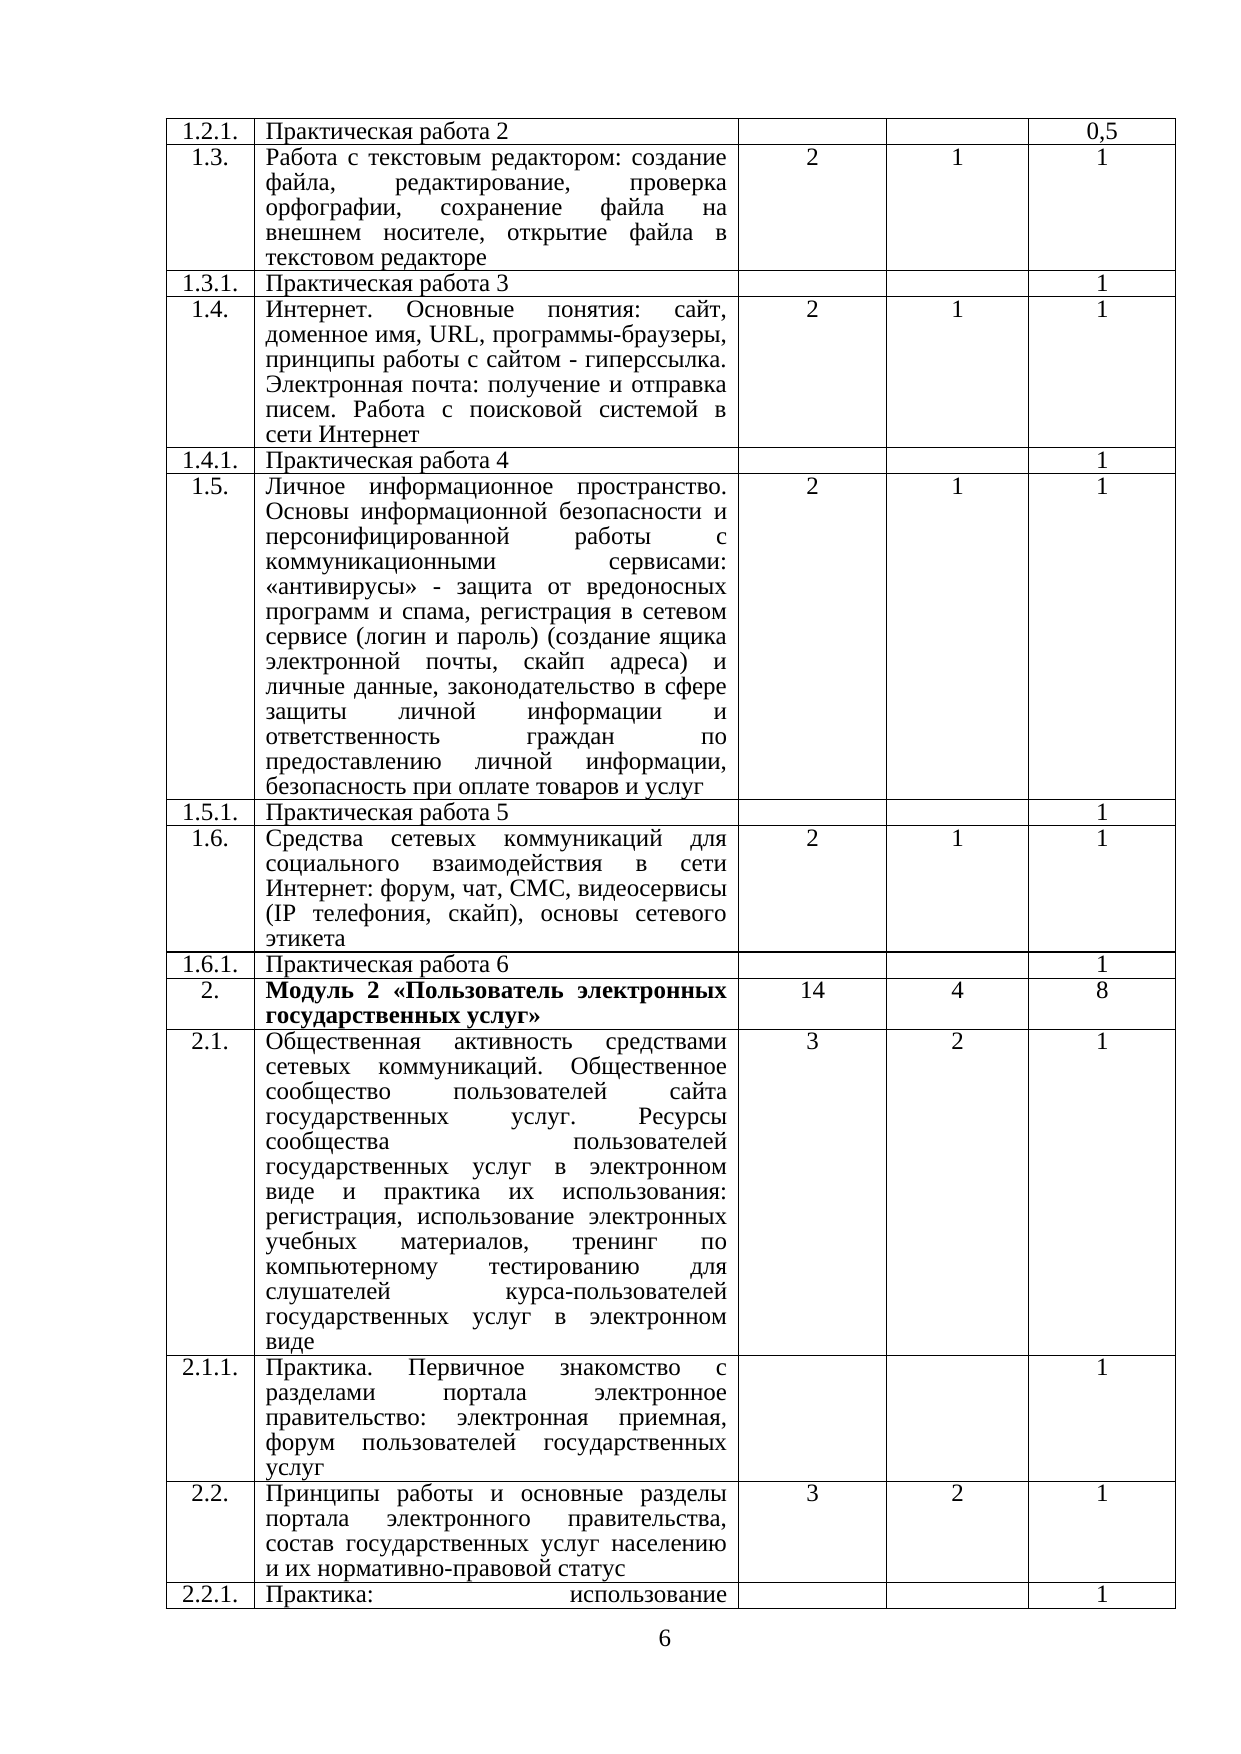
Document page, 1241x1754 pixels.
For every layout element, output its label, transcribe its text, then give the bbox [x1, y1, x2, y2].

table_cell 2 [739, 474, 886, 799]
table_cell 1 [887, 145, 1028, 270]
table_cell 3 [739, 1030, 886, 1354]
table_cell Практическая работа 6 [255, 953, 738, 977]
table_cell Практическая работа 2 [255, 119, 738, 144]
table_cell 2.1.1. [167, 1356, 254, 1481]
table_cell 2.1. [167, 1030, 254, 1354]
table_cell 1 [1029, 1482, 1175, 1582]
table_cell 1.5.1. [167, 800, 254, 825]
table_cell 0,5 [1029, 119, 1175, 144]
table_cell [887, 953, 1028, 977]
table_cell [739, 119, 886, 144]
table_cell [739, 448, 886, 473]
table_cell 1 [1029, 953, 1175, 977]
table_cell 1 [1029, 826, 1175, 951]
table_cell [739, 1356, 886, 1481]
table_cell 2 [739, 145, 886, 270]
table_cell 2 [739, 826, 886, 951]
table_cell 14 [739, 979, 886, 1028]
table_cell 1 [1029, 448, 1175, 473]
table_cell 1 [1029, 474, 1175, 799]
table_cell 1.4. [167, 297, 254, 447]
table_cell 1 [1029, 271, 1175, 296]
table_cell [887, 448, 1028, 473]
table_cell 1 [1029, 800, 1175, 825]
table_cell Интернет. Основные понятия: сайт, доменное имя, URL, программы-браузеры, принципы работы с сайтом - гиперссылка. Электронная почта: получение и отправка писем. Работа с поисковой системой в сети Интернет [255, 297, 738, 447]
table_cell 1.6.1. [167, 953, 254, 977]
table_cell [887, 800, 1028, 825]
table_cell 1 [887, 826, 1028, 951]
table_cell 1 [1029, 145, 1175, 270]
table_cell [739, 953, 886, 977]
table_cell [887, 271, 1028, 296]
table_cell 1.2.1. [167, 119, 254, 144]
table_cell Работа с текстовым редактором: создание файла, редактирование, проверка орфографии, сохранение файла на внешнем носителе, открытие файла в текстовом редакторе [255, 145, 738, 270]
table_cell [887, 1583, 1028, 1608]
table_cell [739, 271, 886, 296]
table_cell 1 [887, 474, 1028, 799]
table_cell 8 [1029, 979, 1175, 1028]
table_cell 1 [1029, 1583, 1175, 1608]
table_cell Личное информационное пространство. Основы информационной безопасности и персонифицированной работы с коммуникационными сервисами: «антивирусы» - защита от вредоносных программ и спама, регистрация в сетевом сервисе (логин и пароль) (создание ящика электронной почты, скайп адреса) и личные данные, законодательство в сфере защиты личной информации и ответственность граждан по предоставлению личной информации, безопасность при оплате товаров и услуг [255, 474, 738, 799]
table_cell Средства сетевых коммуникаций для социального взаимодействия в сети Интернет: форум, чат, СМС, видеосервисы (IP телефония, скайп), основы сетевого этикета [255, 826, 738, 951]
table_cell 1.6. [167, 826, 254, 951]
table_cell 1.5. [167, 474, 254, 799]
table_cell [739, 800, 886, 825]
table_cell 2. [167, 979, 254, 1028]
table_cell [887, 119, 1028, 144]
table_cell Практика. Первичное знакомство с разделами портала электронное правительство: электронная приемная, форум пользователей государственных услуг [255, 1356, 738, 1481]
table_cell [255, 1583, 738, 1608]
table_cell 1 [1029, 297, 1175, 447]
table_cell 2 [887, 1482, 1028, 1582]
table_cell 2.2. [167, 1482, 254, 1582]
table_cell 2 [887, 1030, 1028, 1354]
table_cell 1 [887, 297, 1028, 447]
table_cell [887, 1356, 1028, 1481]
table_cell 2.2.1. [167, 1583, 254, 1608]
table_cell 1.3.1. [167, 271, 254, 296]
table_cell Общественная активность средствами сетевых коммуникаций. Общественное сообщество пользователей сайта государственных услуг. Ресурсы сообщества пользователей государственных услуг в электронном виде и практика их использования: регистрация, использование электронных учебных материалов, тренинг по компьютерному тестированию для слушателей курса-пользователей государственных услуг в электронном виде [255, 1030, 738, 1354]
table_cell Практическая работа 5 [255, 800, 738, 825]
table_cell Принципы работы и основные разделы портала электронного правительства, состав государственных услуг населению и их нормативно-правовой статус [255, 1482, 738, 1582]
table_cell Практическая работа 4 [255, 448, 738, 473]
table_cell 1 [1029, 1030, 1175, 1354]
table_cell 3 [739, 1482, 886, 1582]
table_cell Модуль 2 «Пользователь электронных государственных услуг» [255, 979, 738, 1028]
table_cell 2 [739, 297, 886, 447]
table_cell [739, 1583, 886, 1608]
table_cell 1.3. [167, 145, 254, 270]
table_cell Практическая работа 3 [255, 271, 738, 296]
table_cell 1.4.1. [167, 448, 254, 473]
table_cell 1 [1029, 1356, 1175, 1481]
table_cell 4 [887, 979, 1028, 1028]
